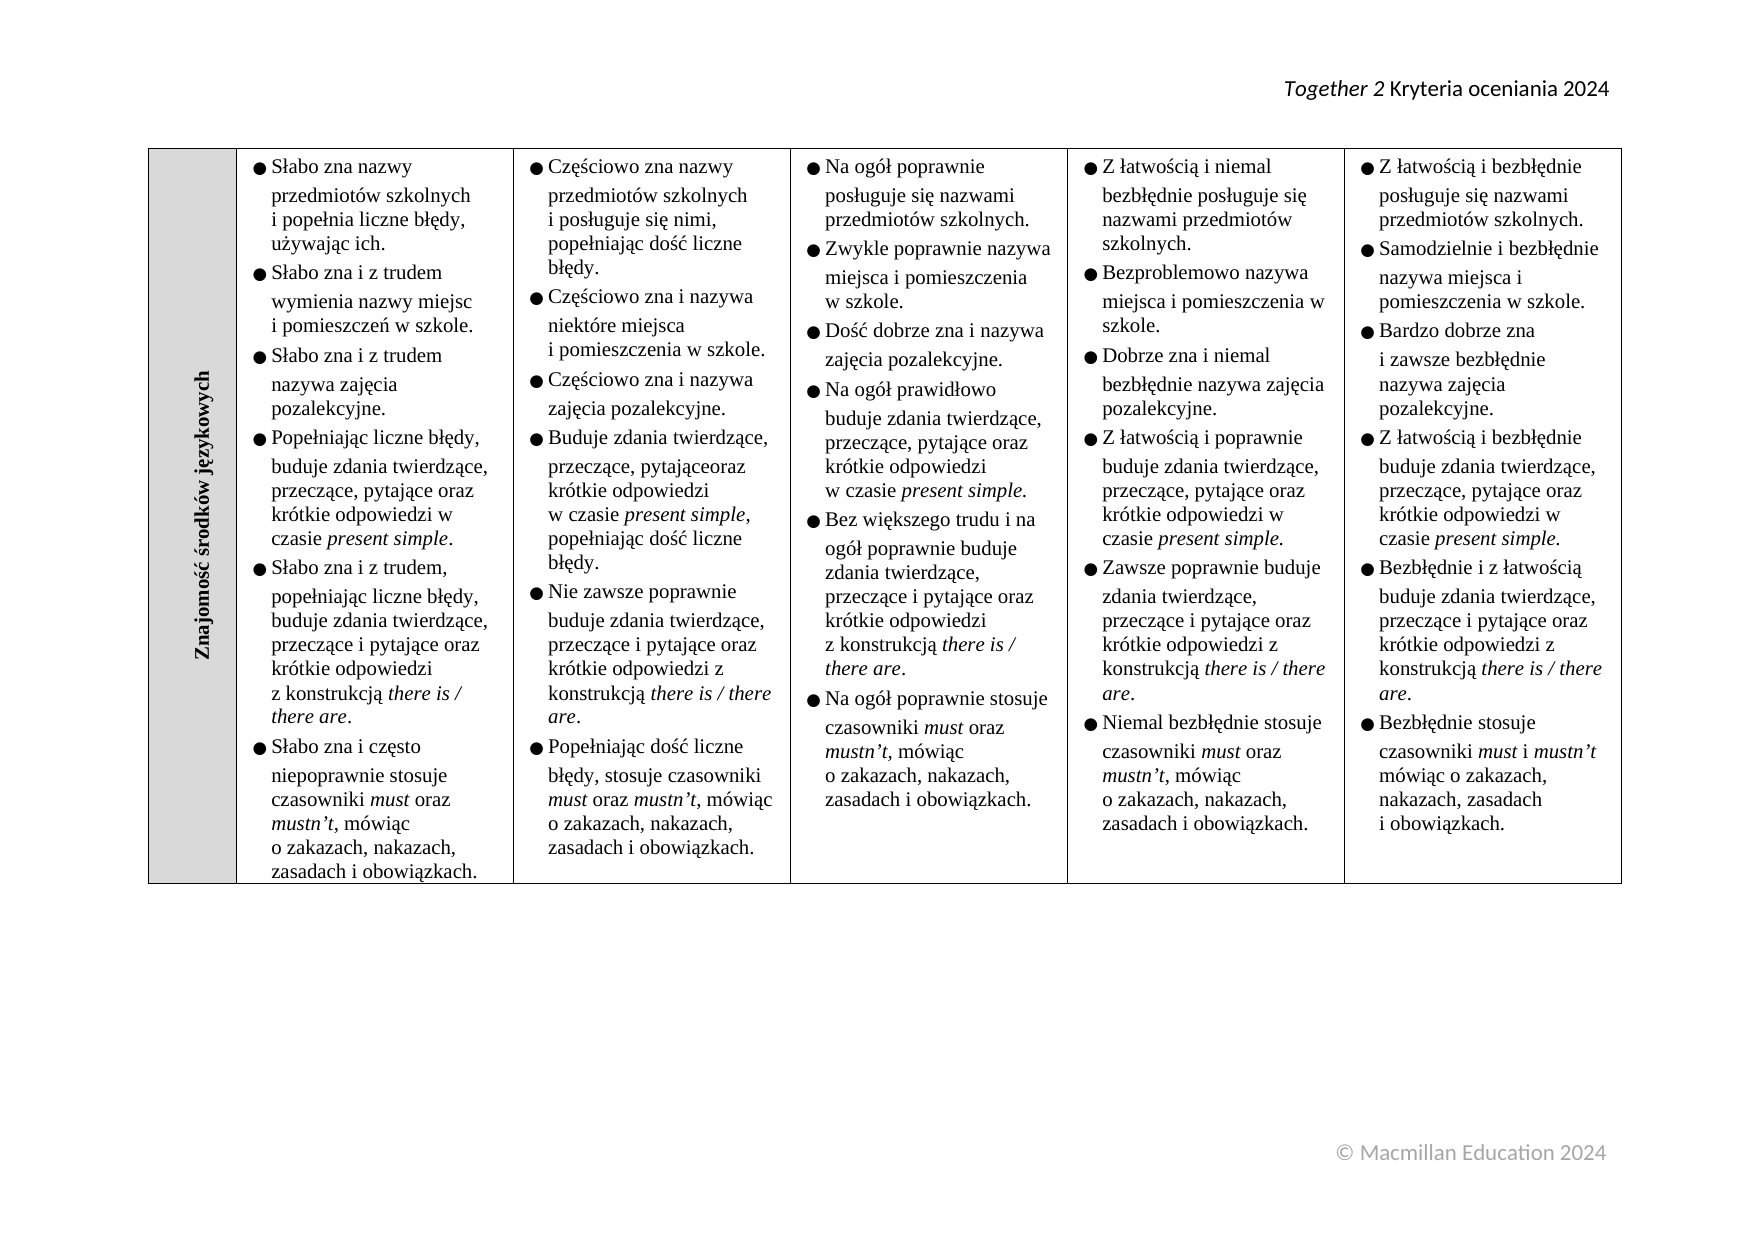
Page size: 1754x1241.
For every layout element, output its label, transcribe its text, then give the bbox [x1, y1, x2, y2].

table_cell Znajomość środków językowych [149, 149, 236, 883]
table_cell Z łatwością i niemal bezbłędnie posługuje się nazwami przedmiotów szkolnych. Bezproblemowo nazywa miejsca i pomieszczenia w szkole. Dobrze zna i niemal bezbłędnie nazywa zajęcia pozalekcyjne. Z łatwością i poprawnie buduje zdania twierdzące, przeczące, pytające oraz krótkie odpowiedzi w czasie present simple. Zawsze poprawnie buduje zdania twierdzące, przeczące i pytające oraz krótkie odpowiedzi z konstrukcją there is / there are. Niemal bezbłędnie stosuje czasowniki must oraz mustn’t, mówiąc o zakazach, nakazach, zasadach i obowiązkach. [1068, 149, 1344, 883]
table_cell Częściowo zna nazwy przedmiotów szkolnych i posługuje się nimi, popełniając dość liczne błędy. Częściowo zna i nazywa niektóre miejsca i pomieszczenia w szkole. Częściowo zna i nazywa zajęcia pozalekcyjne. Buduje zdania twierdzące, przeczące, pytająceoraz krótkie odpowiedzi w czasie present simple, popełniając dość liczne błędy. Nie zawsze poprawnie buduje zdania twierdzące, przeczące i pytające oraz krótkie odpowiedzi z konstrukcją there is / there are. Popełniając dość liczne błędy, stosuje czasowniki must oraz mustn’t, mówiąc o zakazach, nakazach, zasadach i obowiązkach. [514, 149, 790, 883]
table_cell Na ogół poprawnie posługuje się nazwami przedmiotów szkolnych. Zwykle poprawnie nazywa miejsca i pomieszczenia w szkole. Dość dobrze zna i nazywa zajęcia pozalekcyjne. Na ogół prawidłowo buduje zdania twierdzące, przeczące, pytające oraz krótkie odpowiedzi w czasie present simple. Bez większego trudu i na ogół poprawnie buduje zdania twierdzące, przeczące i pytające oraz krótkie odpowiedzi z konstrukcją there is / there are. Na ogół poprawnie stosuje czasowniki must oraz mustn’t, mówiąc o zakazach, nakazach, zasadach i obowiązkach. [791, 149, 1067, 883]
table_cell Słabo zna nazwy przedmiotów szkolnych i popełnia liczne błędy, używając ich. Słabo zna i z trudem wymienia nazwy miejsc i pomieszczeń w szkole. Słabo zna i z trudem nazywa zajęcia pozalekcyjne. Popełniając liczne błędy, buduje zdania twierdzące, przeczące, pytające oraz krótkie odpowiedzi w czasie present simple. Słabo zna i z trudem, popełniając liczne błędy, buduje zdania twierdzące, przeczące i pytające oraz krótkie odpowiedzi z konstrukcją there is / there are. Słabo zna i często niepoprawnie stosuje czasowniki must oraz mustn’t, mówiąc o zakazach, nakazach, zasadach i obowiązkach. [237, 149, 513, 883]
table_cell Z łatwością i bezbłędnie posługuje się nazwami przedmiotów szkolnych. Samodzielnie i bezbłędnie nazywa miejsca i pomieszczenia w szkole. Bardzo dobrze zna i zawsze bezbłędnie nazywa zajęcia pozalekcyjne. Z łatwością i bezbłędnie buduje zdania twierdzące, przeczące, pytające oraz krótkie odpowiedzi w czasie present simple. Bezbłędnie i z łatwością buduje zdania twierdzące, przeczące i pytające oraz krótkie odpowiedzi z konstrukcją there is / there are. Bezbłędnie stosuje czasowniki must i mustn’t mówiąc o zakazach, nakazach, zasadach i obowiązkach. [1345, 149, 1621, 883]
